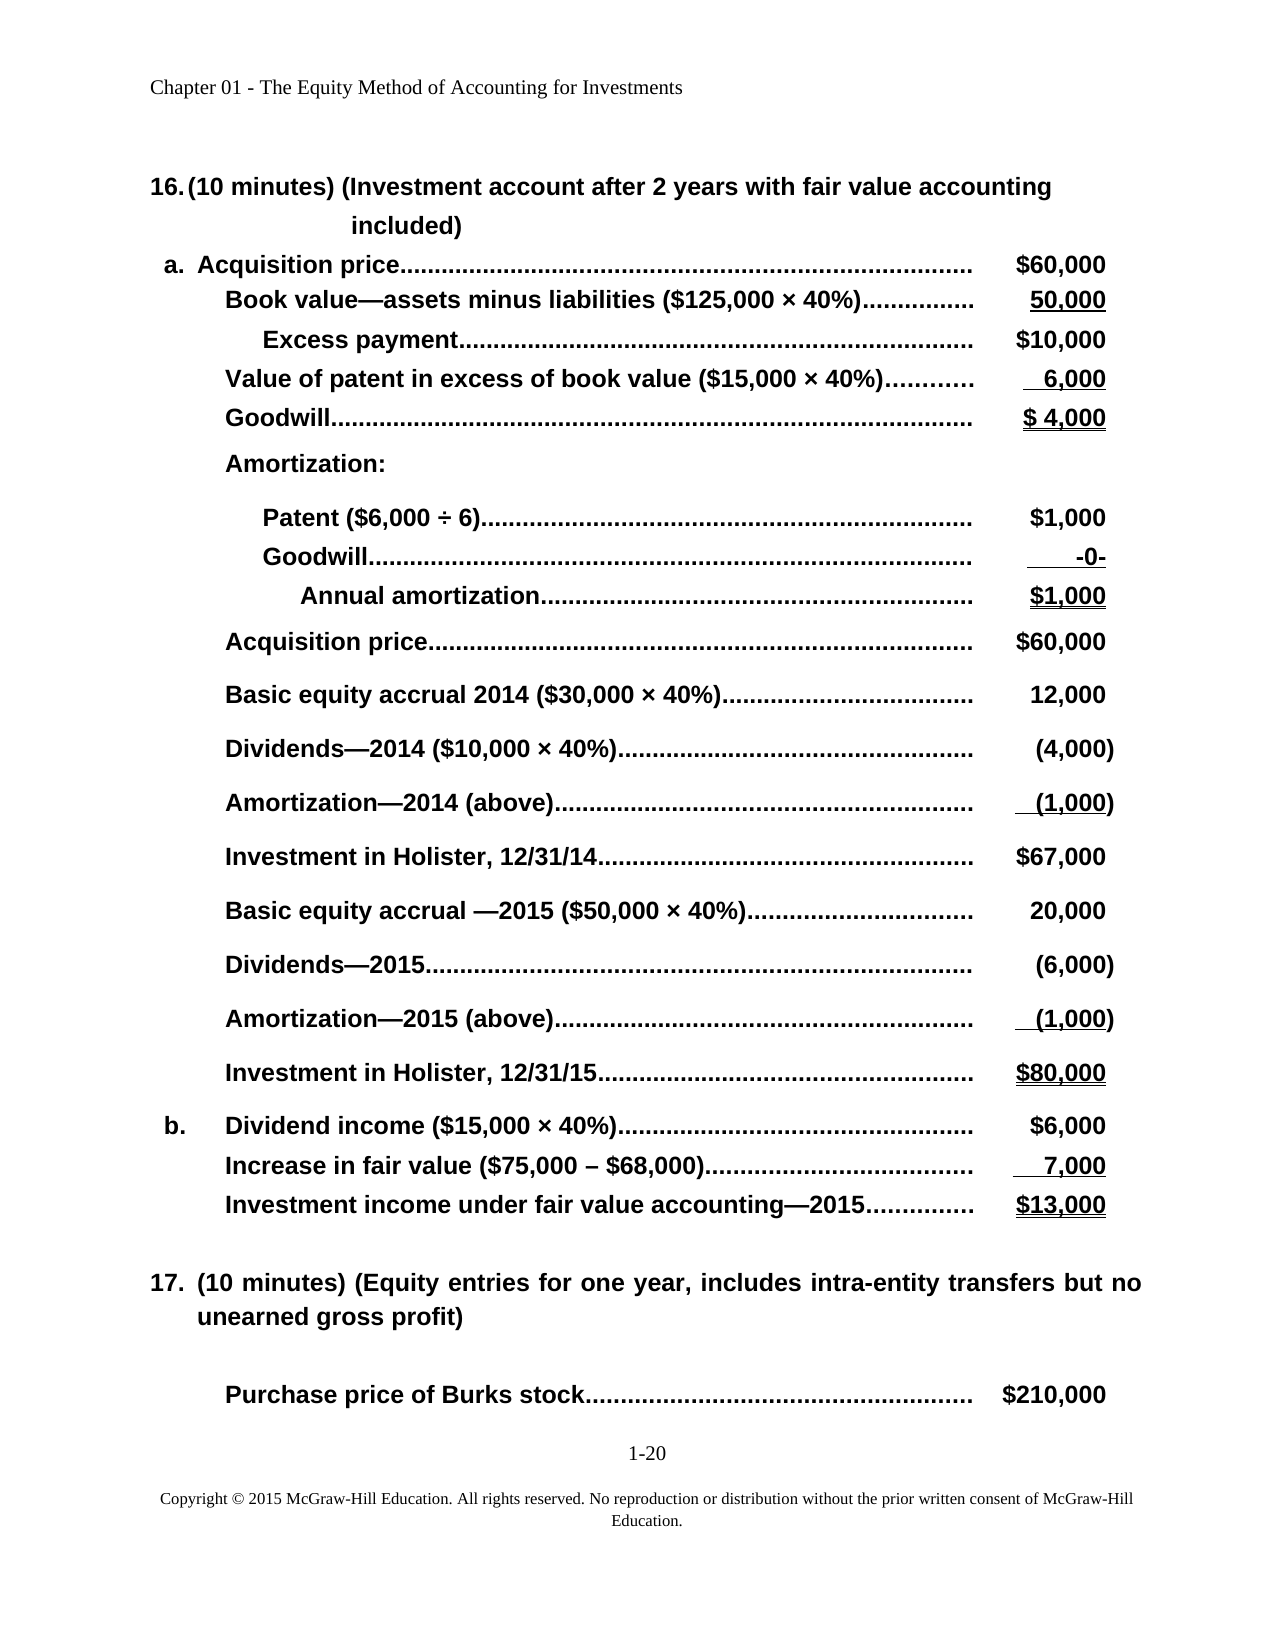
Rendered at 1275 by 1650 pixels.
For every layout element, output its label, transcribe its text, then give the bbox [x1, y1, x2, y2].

text 17. (10 minutes) (Equity entries for one year, includes intra-entity transfers but no unearned gross profit) [150, 1268, 1144, 1330]
text Amortization: [150, 449, 1144, 477]
text Investment in Holister, 12/31/15 $80,000 [150, 1057, 1144, 1086]
text Increase in fair value ($75,000 – $68,000) 7,000 [150, 1151, 1144, 1179]
text Goodwill -0- [150, 542, 1144, 571]
text Book value—assets minus liabilities ($125,000 × 40%) 50,000 [150, 285, 1144, 314]
text Basic equity accrual —2015 ($50,000 × 40%) 20,000 [150, 896, 1144, 925]
text Goodwill $ 4,000 [150, 403, 1144, 432]
text Patent ($6,000 ÷ 6) $1,000 [150, 503, 1144, 531]
text Investment income under fair value accounting—2015 $13,000 [150, 1190, 1144, 1219]
text Amortization—2015 (above) (1,000) [150, 1004, 1144, 1032]
text Basic equity accrual 2014 ($30,000 × 40%) 12,000 [150, 681, 1144, 709]
text b. Dividend income ($15,000 × 40%) $6,000 [150, 1111, 1144, 1140]
text Dividends—2014 ($10,000 × 40%) (4,000) [150, 734, 1144, 763]
text included) [150, 211, 1144, 240]
text Amortization—2014 (above) (1,000) [150, 788, 1144, 817]
text Acquisition price $60,000 [150, 627, 1144, 655]
text Value of patent in excess of book value ($15,000 × 40%) 6,000 [150, 364, 1144, 393]
text Annual amortization $1,000 [150, 581, 1144, 610]
subtitle a. Acquisition price $60,000 [150, 250, 1144, 279]
text Excess payment $10,000 [150, 325, 1144, 353]
text Investment in Holister, 12/31/14 $67,000 [150, 842, 1144, 871]
text 16. (10 minutes) (Investment account after 2 years with fair value accounting [150, 172, 1144, 201]
text Purchase price of Burks stock $210,000 [150, 1380, 1144, 1409]
text Dividends—2015 (6,000) [150, 950, 1144, 978]
